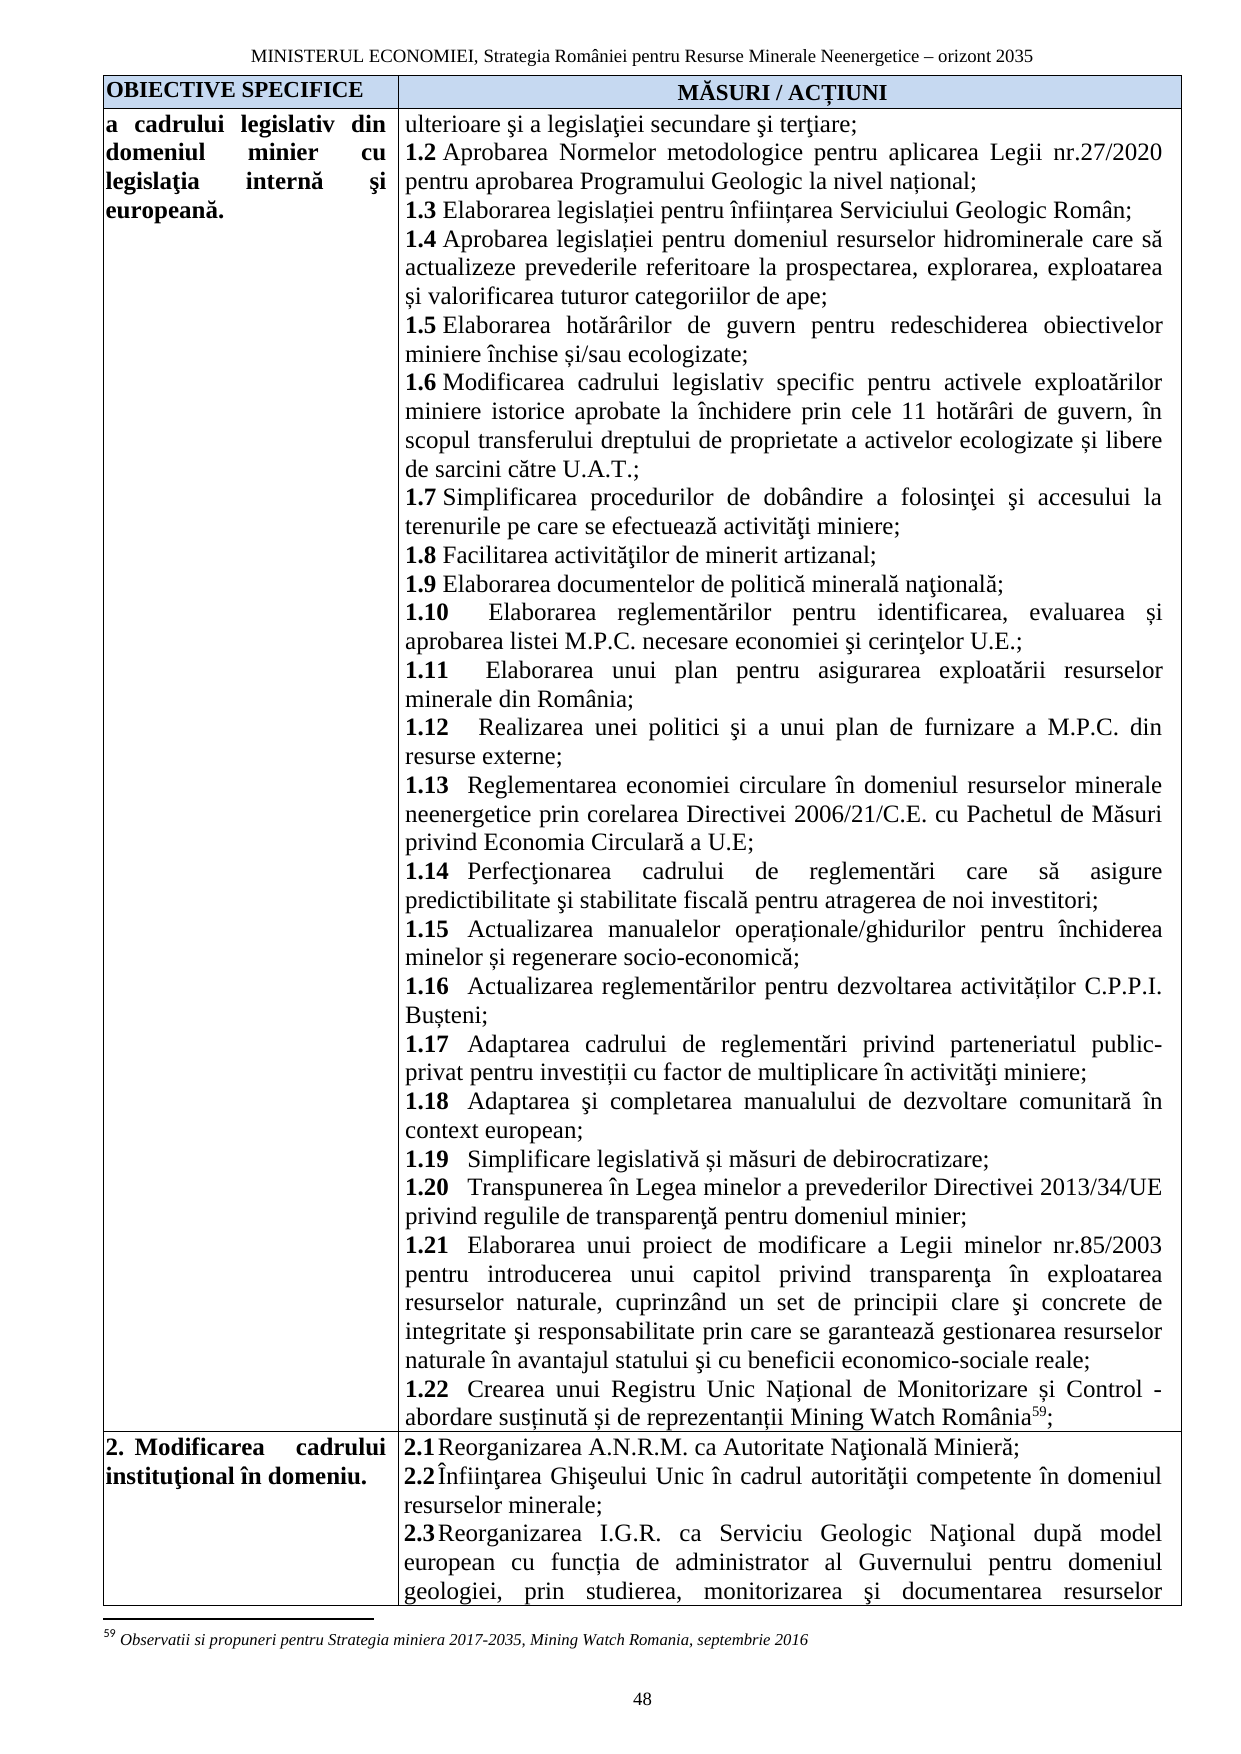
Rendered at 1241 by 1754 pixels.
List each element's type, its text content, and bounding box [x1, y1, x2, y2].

table_header MĂSURI / ACȚIUNI [399, 76, 1181, 108]
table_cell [104, 109, 398, 1431]
table_header OBIECTIVE SPECIFICE [104, 76, 398, 108]
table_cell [104, 1432, 398, 1605]
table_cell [399, 1432, 1181, 1605]
